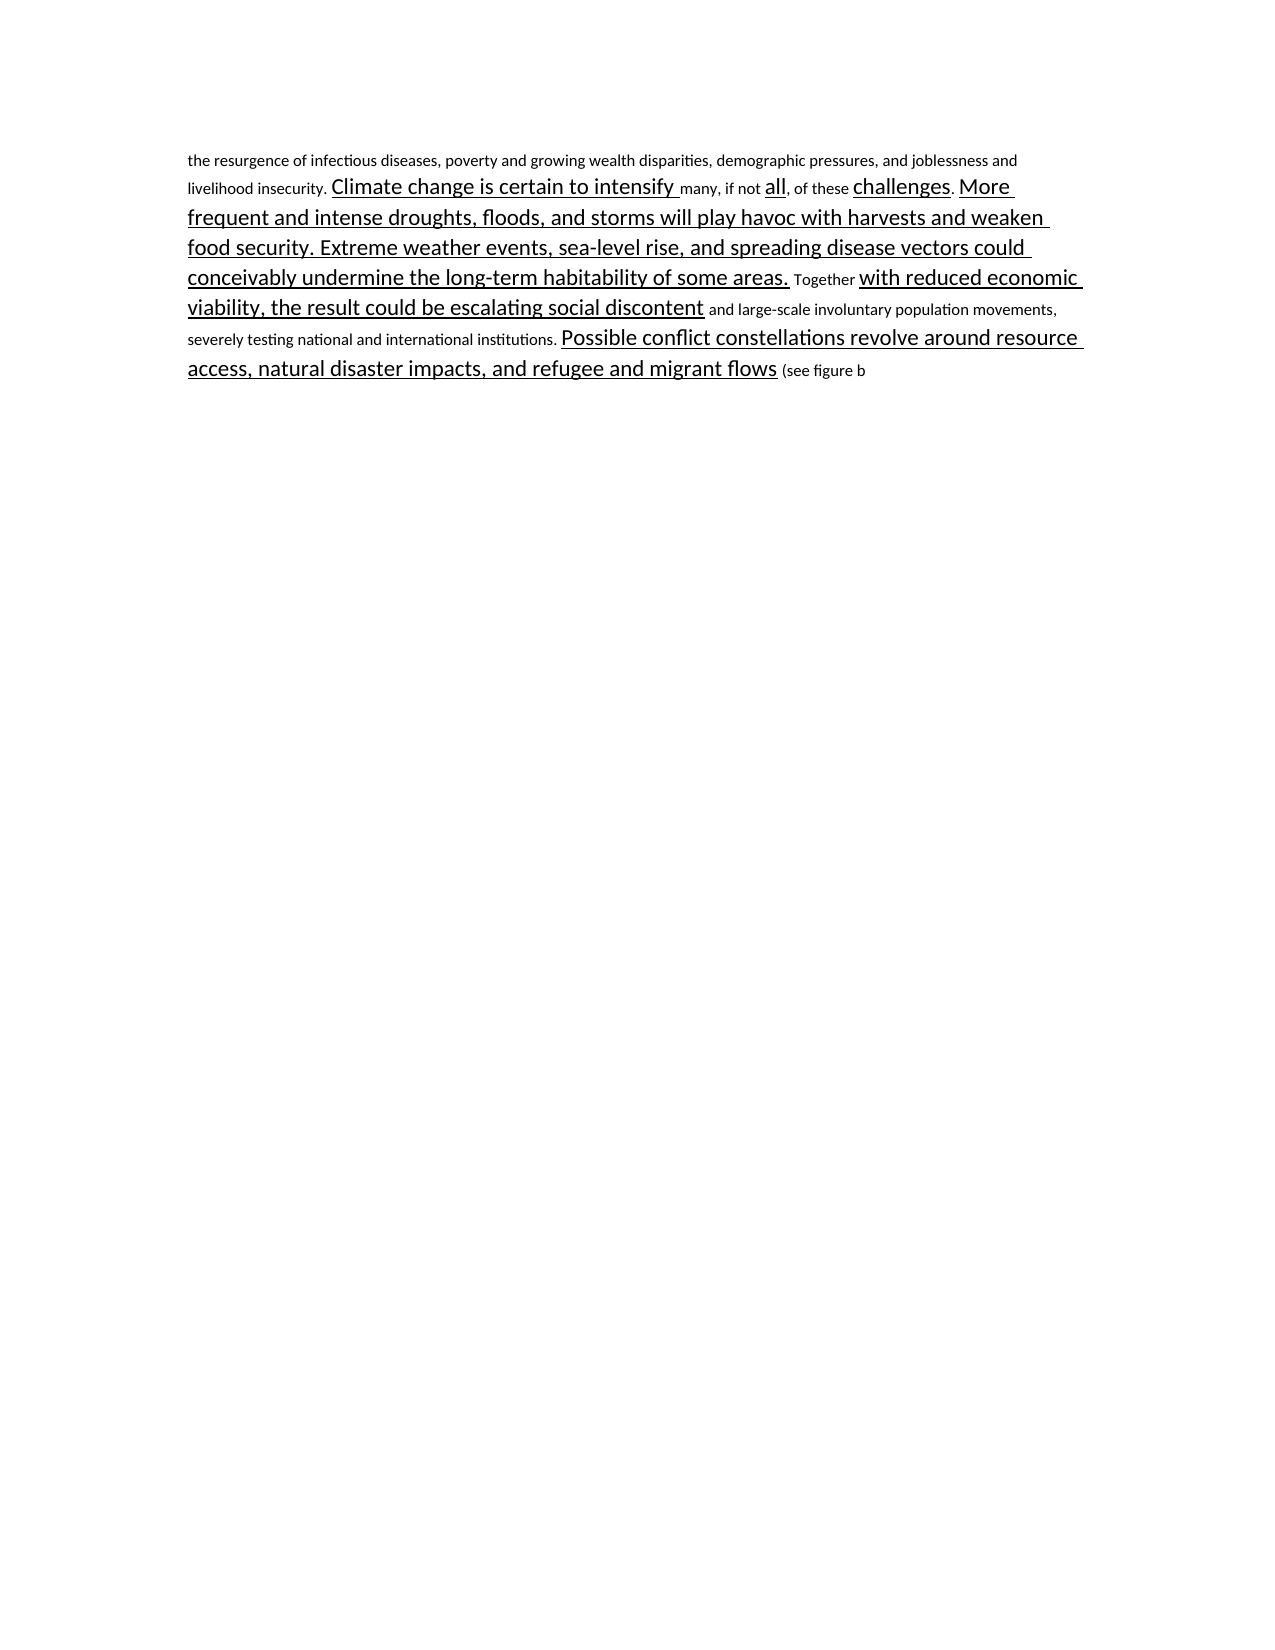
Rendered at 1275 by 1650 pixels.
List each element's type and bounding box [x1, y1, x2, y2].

text [187, 150, 1087, 382]
